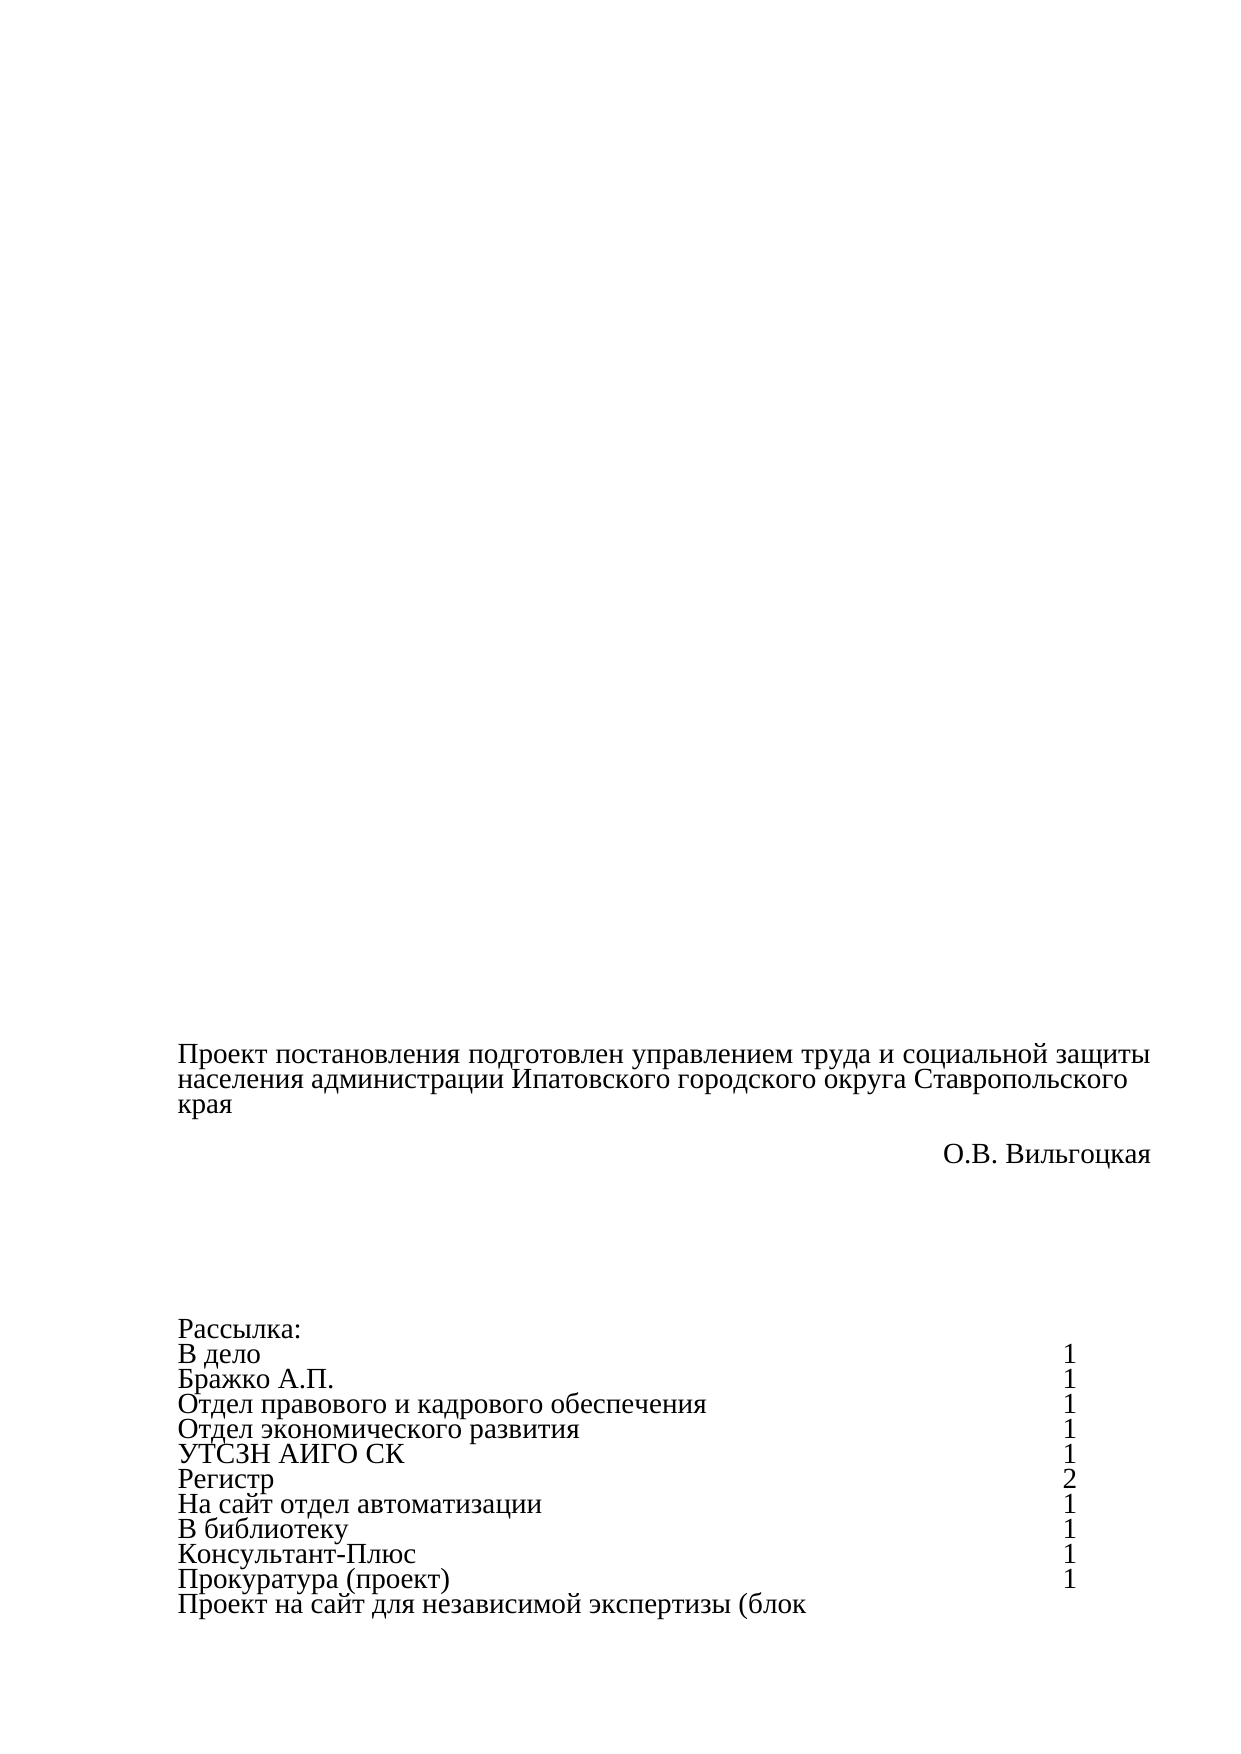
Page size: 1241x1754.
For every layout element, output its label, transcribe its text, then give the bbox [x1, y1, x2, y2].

text На сайт отдел автоматизации 1 [177, 1493, 1152, 1518]
text В дело 1 [177, 1343, 1152, 1368]
text УТСЗН АИГО СК 1 [177, 1443, 1152, 1468]
text Бражко А.П. 1 [177, 1368, 1152, 1393]
text Проект постановления подготовлен управлением труда и социальной защиты населения администрации Ипатовского городского округа Ставропольского [177, 1043, 1152, 1093]
text Прокуратура (проект) 1 [177, 1568, 353, 1593]
text Рассылка: [177, 1318, 1152, 1343]
text Отдел экономического развития 1 [177, 1418, 1152, 1443]
text Регистр 2 [177, 1468, 1152, 1493]
text О.В. Вильгоцкая [177, 1143, 1152, 1168]
text Прокуратура (проект) 1 [350, 1568, 1152, 1593]
text Проект на сайт для независимой экспертизы (блок [177, 1593, 745, 1618]
text Отдел правового и кадрового обеспечения 1 [177, 1393, 1152, 1418]
text Консультант-Плюс 1 [177, 1543, 1152, 1568]
text В библиотеку 1 [177, 1518, 1152, 1543]
text Проект на сайт для независимой экспертизы (блок [742, 1593, 1152, 1618]
text края [177, 1093, 1152, 1118]
